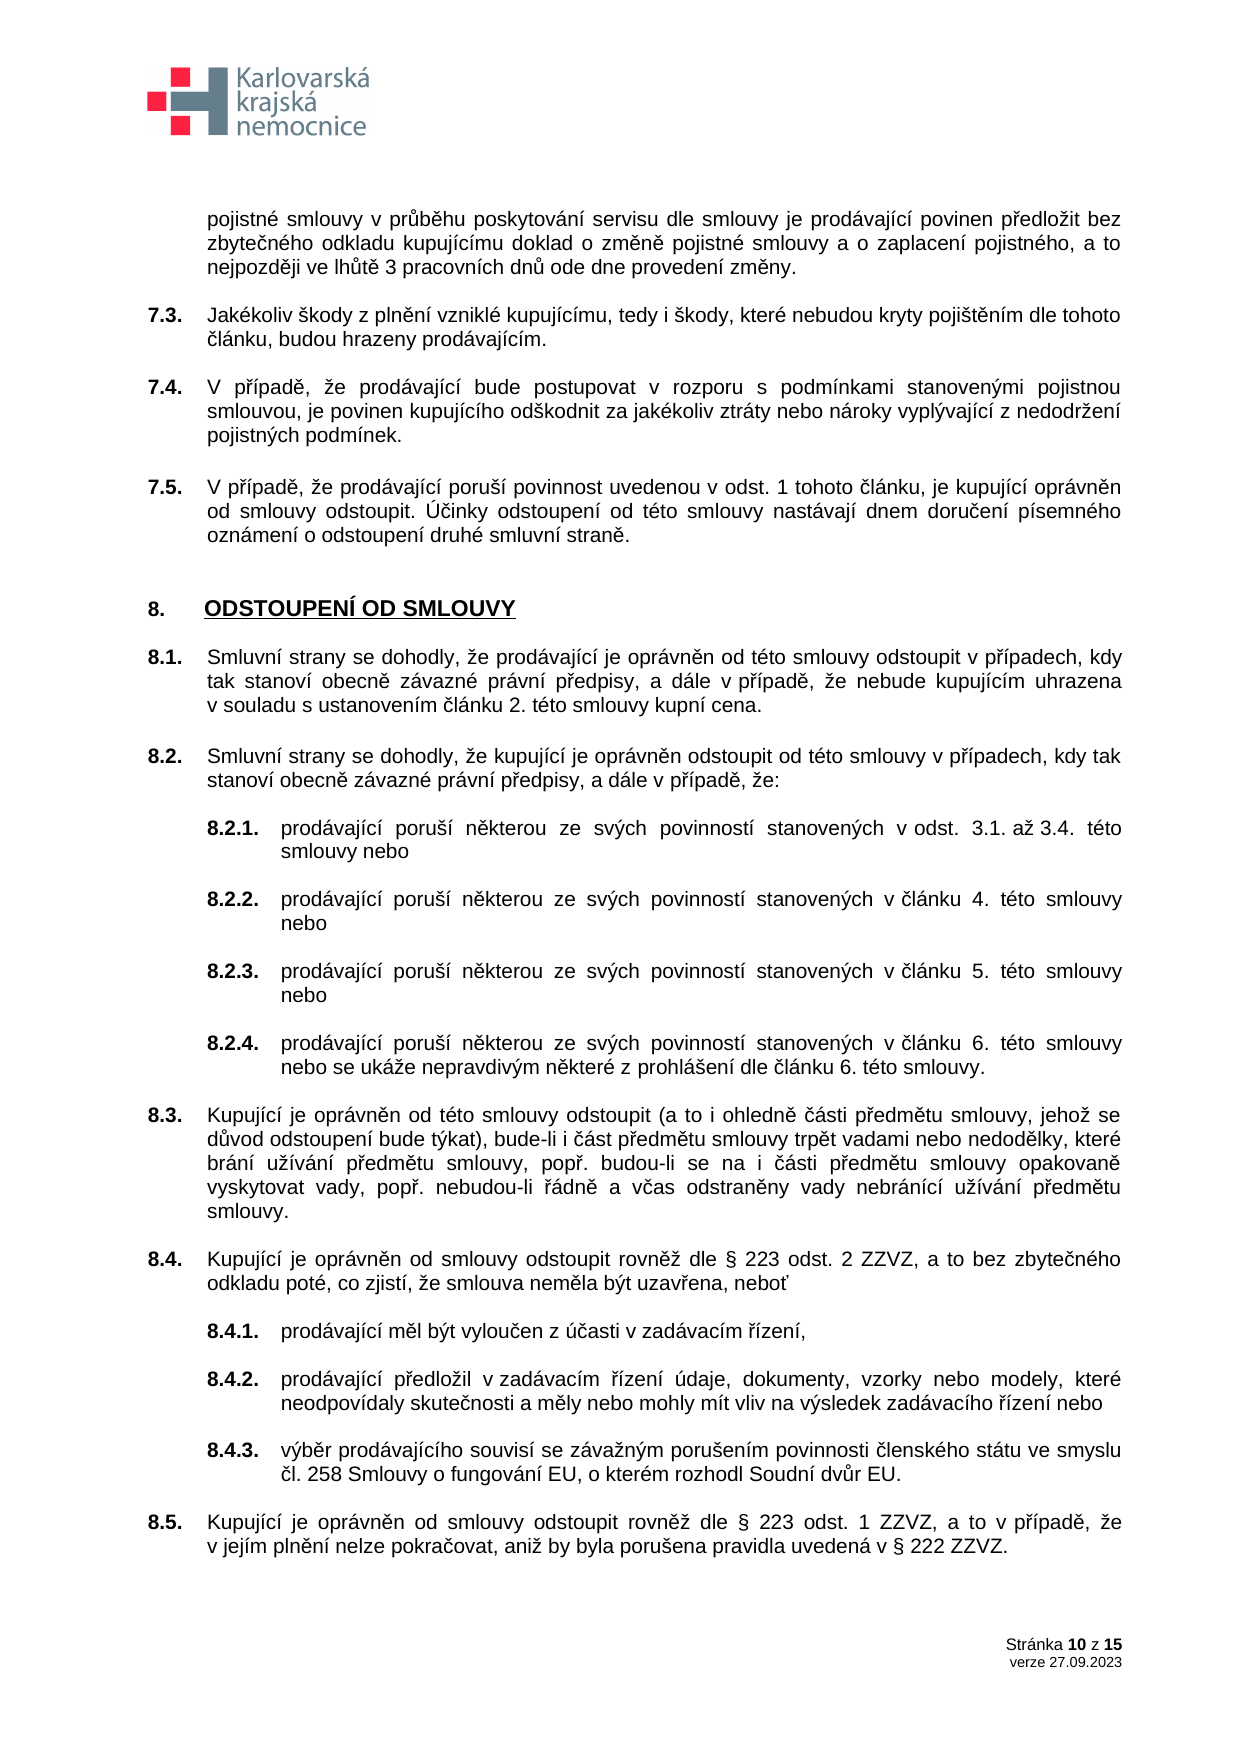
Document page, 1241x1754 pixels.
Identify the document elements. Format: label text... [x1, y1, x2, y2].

subtitle prodávající předložil v zadávacím řízení údaje, dokumenty, vzorky nebo modely, které neodpovídaly skutečnosti a měly nebo mohly mít vliv na výsledek zadávacího řízení nebo [207, 1366, 1122, 1414]
subtitle V případě, že prodávající bude postupovat v rozporu s podmínkami stanovenými pojistnou smlouvou, je povinen kupujícího odškodnit za jakékoliv ztráty nebo nároky vyplývající z nedodržení pojistných podmínek. [148, 374, 1122, 446]
subtitle Kupující je oprávněn od této smlouvy odstoupit (a to i ohledně části předmětu smlouvy, jehož se důvod odstoupení bude týkat), bude-li i část předmětu smlouvy trpět vadami nebo nedodělky, které brání užívání předmětu smlouvy, popř. budou-li se na i části předmětu smlouvy opakovaně vyskytovat vady, popř. nebudou-li řádně a včas odstraněny vady nebránící užívání předmětu smlouvy. [148, 1103, 1122, 1223]
subtitle prodávající poruší některou ze svých povinností stanovených v článku 4. této smlouvy nebo [207, 887, 1122, 935]
subtitle Jakékoliv škody z plnění vzniklé kupujícímu, tedy i škody, které nebudou kryty pojištěním dle tohoto článku, budou hrazeny prodávajícím. [148, 303, 1122, 351]
subtitle Smluvní strany se dohodly, že prodávající je oprávněn od této smlouvy odstoupit v případech, kdy tak stanoví obecně závazné právní předpisy, a dále v případě, že nebude kupujícím uhrazena v souladu s ustanovením článku 2. této smlouvy kupní cena. [148, 645, 1122, 717]
subtitle Kupující je oprávněn od smlouvy odstoupit rovněž dle § 223 odst. 2 ZZVZ, a to bez zbytečného odkladu poté, co zjistí, že smlouva neměla být uzavřena, neboť [148, 1247, 1122, 1294]
subtitle V případě, že prodávající poruší povinnost uvedenou v odst. 1 tohoto článku, je kupující oprávněn od smlouvy odstoupit. Účinky odstoupení od této smlouvy nastávají dnem doručení písemného oznámení o odstoupení druhé smluvní straně. [148, 475, 1122, 547]
subtitle prodávající poruší některou ze svých povinností stanovených v odst. 3.1. až 3.4. této smlouvy nebo [207, 815, 1122, 863]
subtitle Kupující je oprávněn od smlouvy odstoupit rovněž dle § 223 odst. 1 ZZVZ, a to v případě, že v jejím plnění nelze pokračovat, aniž by byla porušena pravidla uvedená v § 222 ZZVZ. [148, 1510, 1122, 1558]
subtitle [148, 207, 1122, 279]
subtitle prodávající měl být vyloučen z účasti v zadávacím řízení, [207, 1318, 1122, 1342]
list ODSTOUPENÍ OD SMLOUVY [148, 595, 1122, 621]
subtitle prodávající poruší některou ze svých povinností stanovených v článku 5. této smlouvy nebo [207, 959, 1122, 1007]
subtitle prodávající poruší některou ze svých povinností stanovených v článku 6. této smlouvy nebo se ukáže nepravdivým některé z prohlášení dle článku 6. této smlouvy. [207, 1031, 1122, 1079]
picture [147, 67, 373, 136]
subtitle výběr prodávajícího souvisí se závažným porušením povinnosti členského státu ve smyslu čl. 258 Smlouvy o fungování EU, o kterém rozhodl Soudní dvůr EU. [207, 1438, 1122, 1486]
list Smluvní strany se dohodly, že kupující je oprávněn odstoupit od této smlouvy v případech, kdy tak stanoví obecně závazné právní předpisy, a dále v případě, že: [148, 743, 1122, 791]
